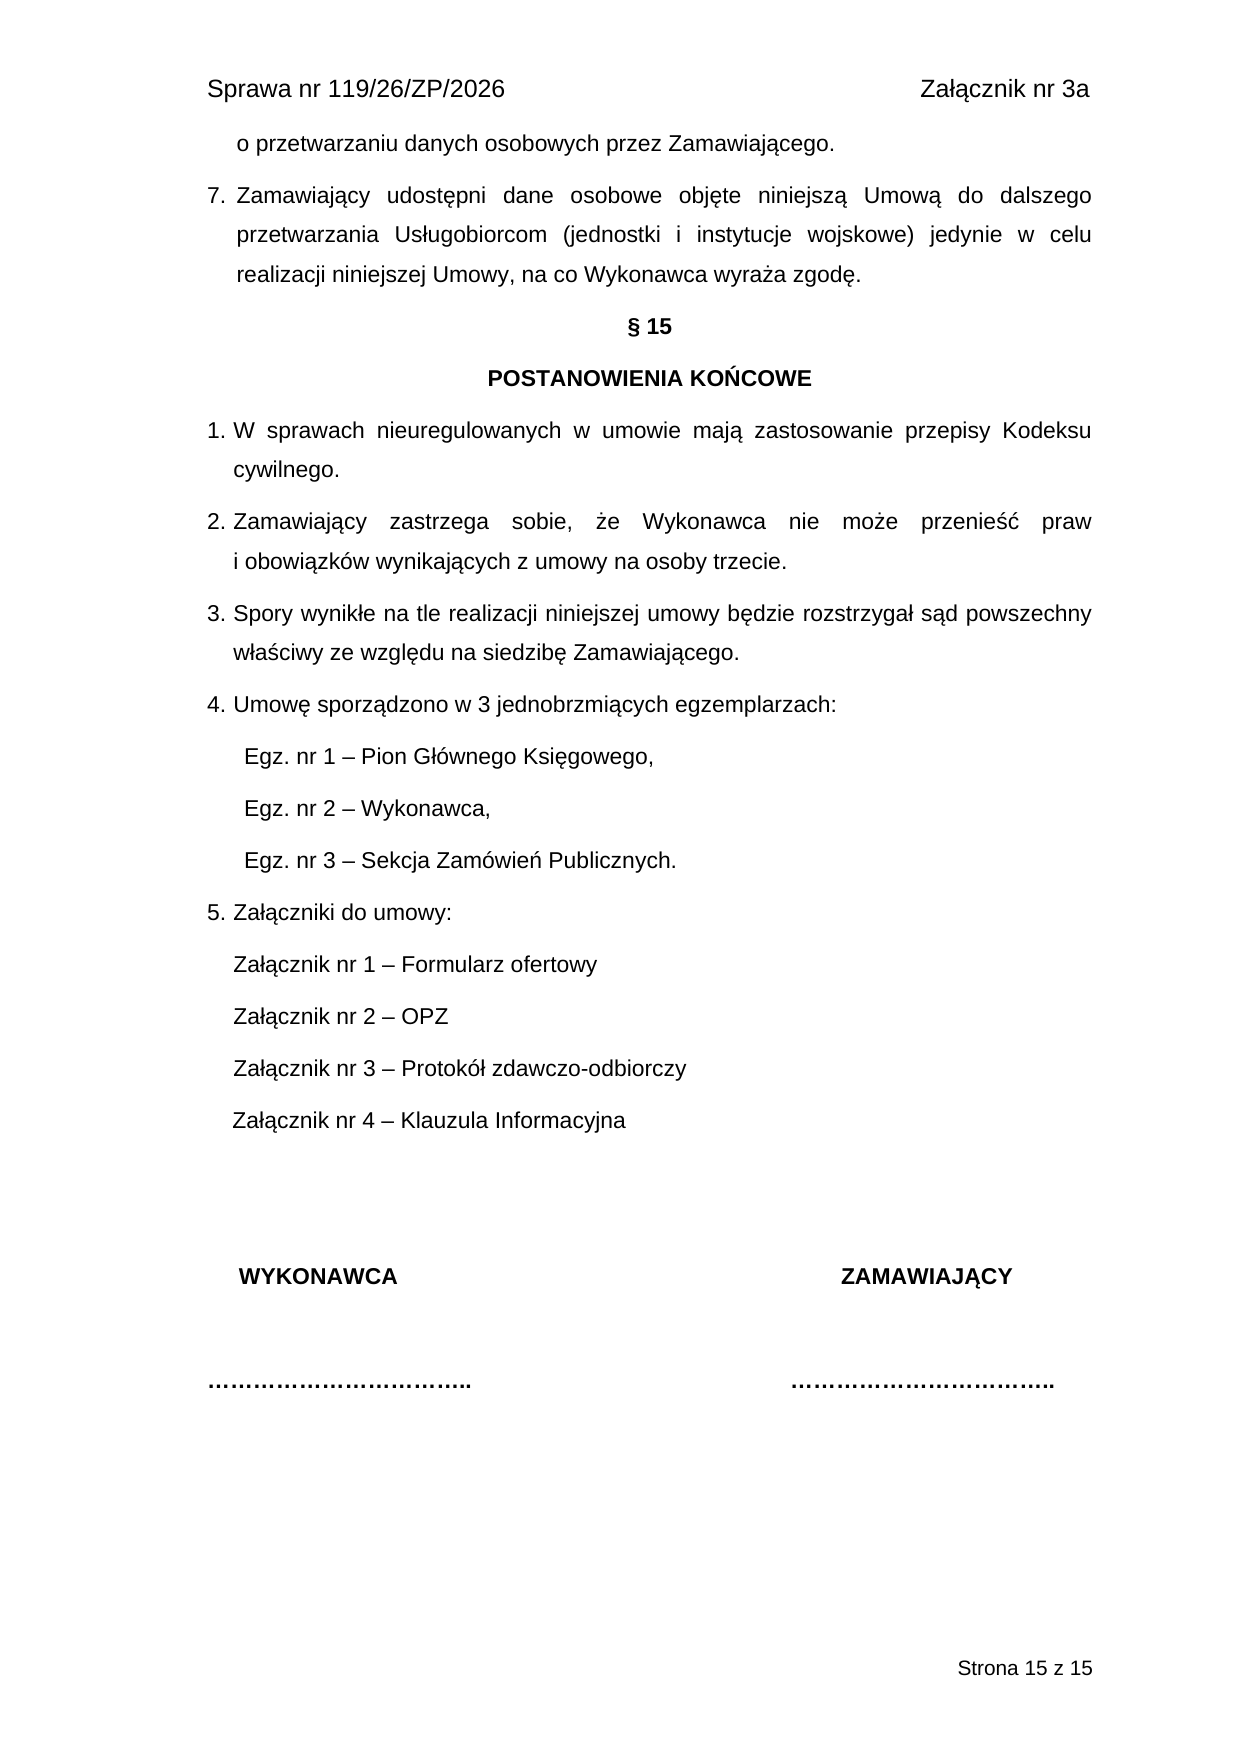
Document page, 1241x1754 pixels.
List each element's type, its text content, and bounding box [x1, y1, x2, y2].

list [207, 130, 1092, 156]
list Spory wynikłe na tle realizacji niniejszej umowy będzie rozstrzygał sąd powszechny właściwy ze względu na siedzibę Zamawiającego. [207, 600, 1092, 666]
list Zamawiający udostępni dane osobowe objęte niniejszą Umową do dalszego przetwarzania Usługobiorcom (jednostki i instytucje wojskowe) jedynie w celu realizacji niniejszej Umowy, na co Wykonawca wyraża zgodę. [207, 182, 1092, 287]
text WYKONAWCA ZAMAWIAJĄCY [207, 1263, 1092, 1289]
text Egz. nr 2 – Wykonawca, [244, 795, 1092, 821]
list Zamawiający zastrzega sobie, że Wykonawca nie może przenieść praw i obowiązków wynikających z umowy na osoby trzecie. [207, 508, 1092, 574]
text POSTANOWIENIA KOŃCOWE [207, 365, 1092, 391]
list Załączniki do umowy: [207, 899, 1092, 925]
text Egz. nr 3 – Sekcja Zamówień Publicznych. [244, 847, 1092, 873]
text Załącznik nr 4 – Klauzula Informacyjna [207, 1107, 1092, 1133]
text …………………………….. …………………………….. [207, 1367, 1092, 1393]
list Umowę sporządzono w 3 jednobrzmiących egzemplarzach: [207, 691, 1092, 717]
list Załącznik nr 2 – OPZ [233, 1003, 1092, 1029]
list Załącznik nr 3 – Protokół zdawczo-odbiorczy [233, 1055, 1092, 1081]
list Załącznik nr 1 – Formularz ofertowy [233, 951, 1092, 977]
text § 15 [207, 313, 1092, 339]
list W sprawach nieuregulowanych w umowie mają zastosowanie przepisy Kodeksu cywilnego. [207, 417, 1092, 483]
text Egz. nr 1 – Pion Głównego Księgowego, [244, 743, 1092, 769]
